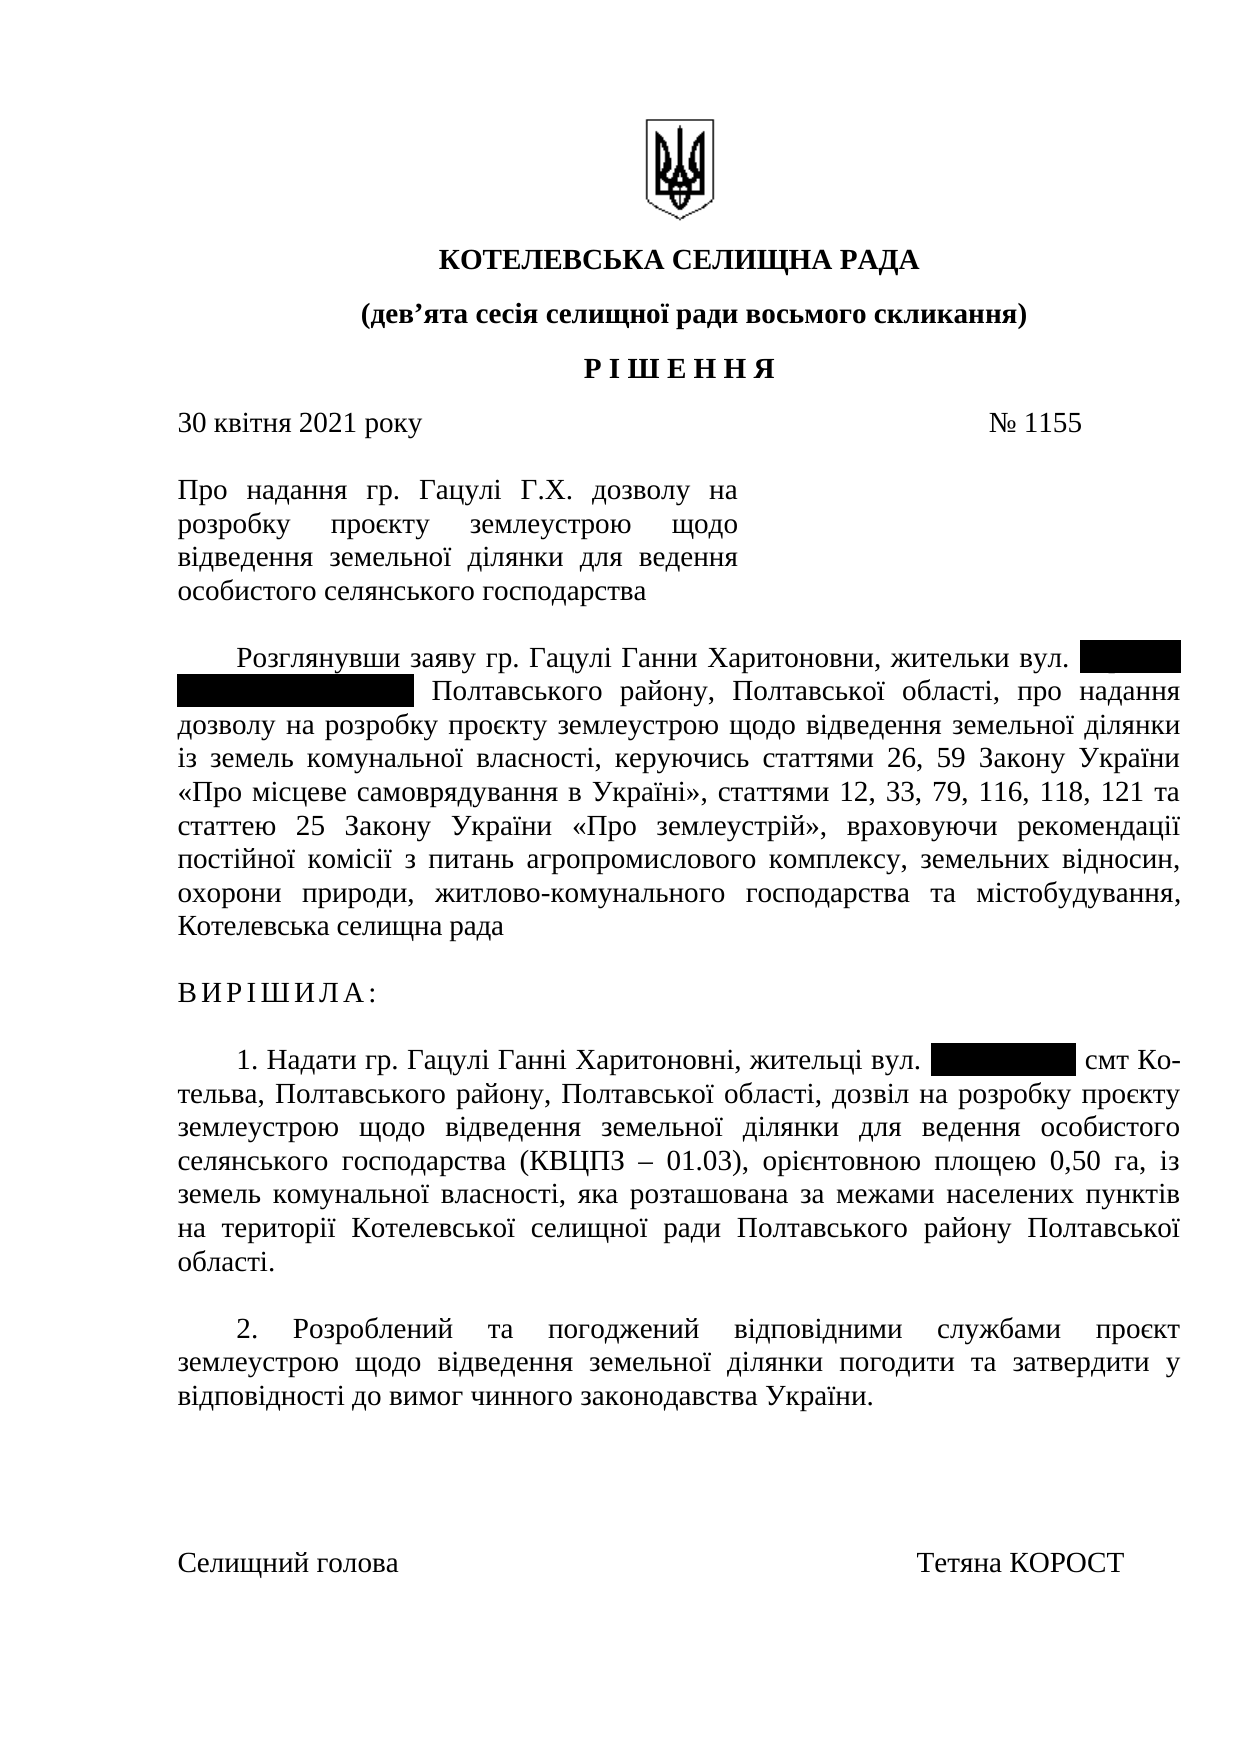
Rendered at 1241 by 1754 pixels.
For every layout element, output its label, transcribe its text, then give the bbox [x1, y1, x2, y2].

text 1. Надати гр. Гацулі Ганні Харитоновні, жительці вул. Зарічна, 69, смт Ко-тельва, Полтавського району, Полтавської області, дозвіл на розробку проєкту землеустрою щодо відведення земельної ділянки для ведення особистого селянського господарства (КВЦПЗ – 01.03), орієнтовною площею 0,50 га, із земель комунальної власності, яка розташована за межами населених пунктів на території Котелевської селищної ради Полтавського району Полтавської області. [177, 1042, 1181, 1277]
text 2. Розроблений та погоджений відповідними службами проєкт землеустрою щодо відведення земельної ділянки погодити та затвердити у відповідності до вимог чинного законодавства України. [177, 1311, 1181, 1411]
text Селищний голова Тетяна КОРОСТ [177, 1546, 1181, 1579]
text (дев’ята сесія селищної ради восьмого скликання) [177, 296, 1211, 330]
text Р І Ш Е Н Н Я [177, 351, 1181, 384]
text Розглянувши заяву гр. Гацулі Ганни Харитоновни, жительки вул. Зарічна, 69, смт Котельва, Полтавського району, Полтавської області, про надання дозволу на розробку проєкту землеустрою щодо відведення земельної ділянки із земель комунальної власності, керуючись статтями 26, 59 Закону України «Про місцеве самоврядування в Україні», статтями 12, 33, 79, 116, 118, 121 та статтею 25 Закону України «Про землеустрій», враховуючи рекомендації постійної комісії з питань агропромислового комплексу, земельних відносин, охорони природи, житлово-комунального господарства та містобудування, Котелевська селищна рада [177, 640, 1181, 942]
text КОТЕЛЕВСЬКА СЕЛИЩНА РАДА [177, 242, 1181, 276]
picture [640, 118, 719, 222]
text Про надання гр. Гацулі Г.Х. дозволу на розробку проєкту землеустрою щодо відведення земельної ділянки для ведення особистого селянського господарства [177, 472, 738, 606]
text 30 квітня 2021 року № 1155 [177, 405, 1181, 439]
text ВИРІШИЛА: [177, 975, 1181, 1009]
